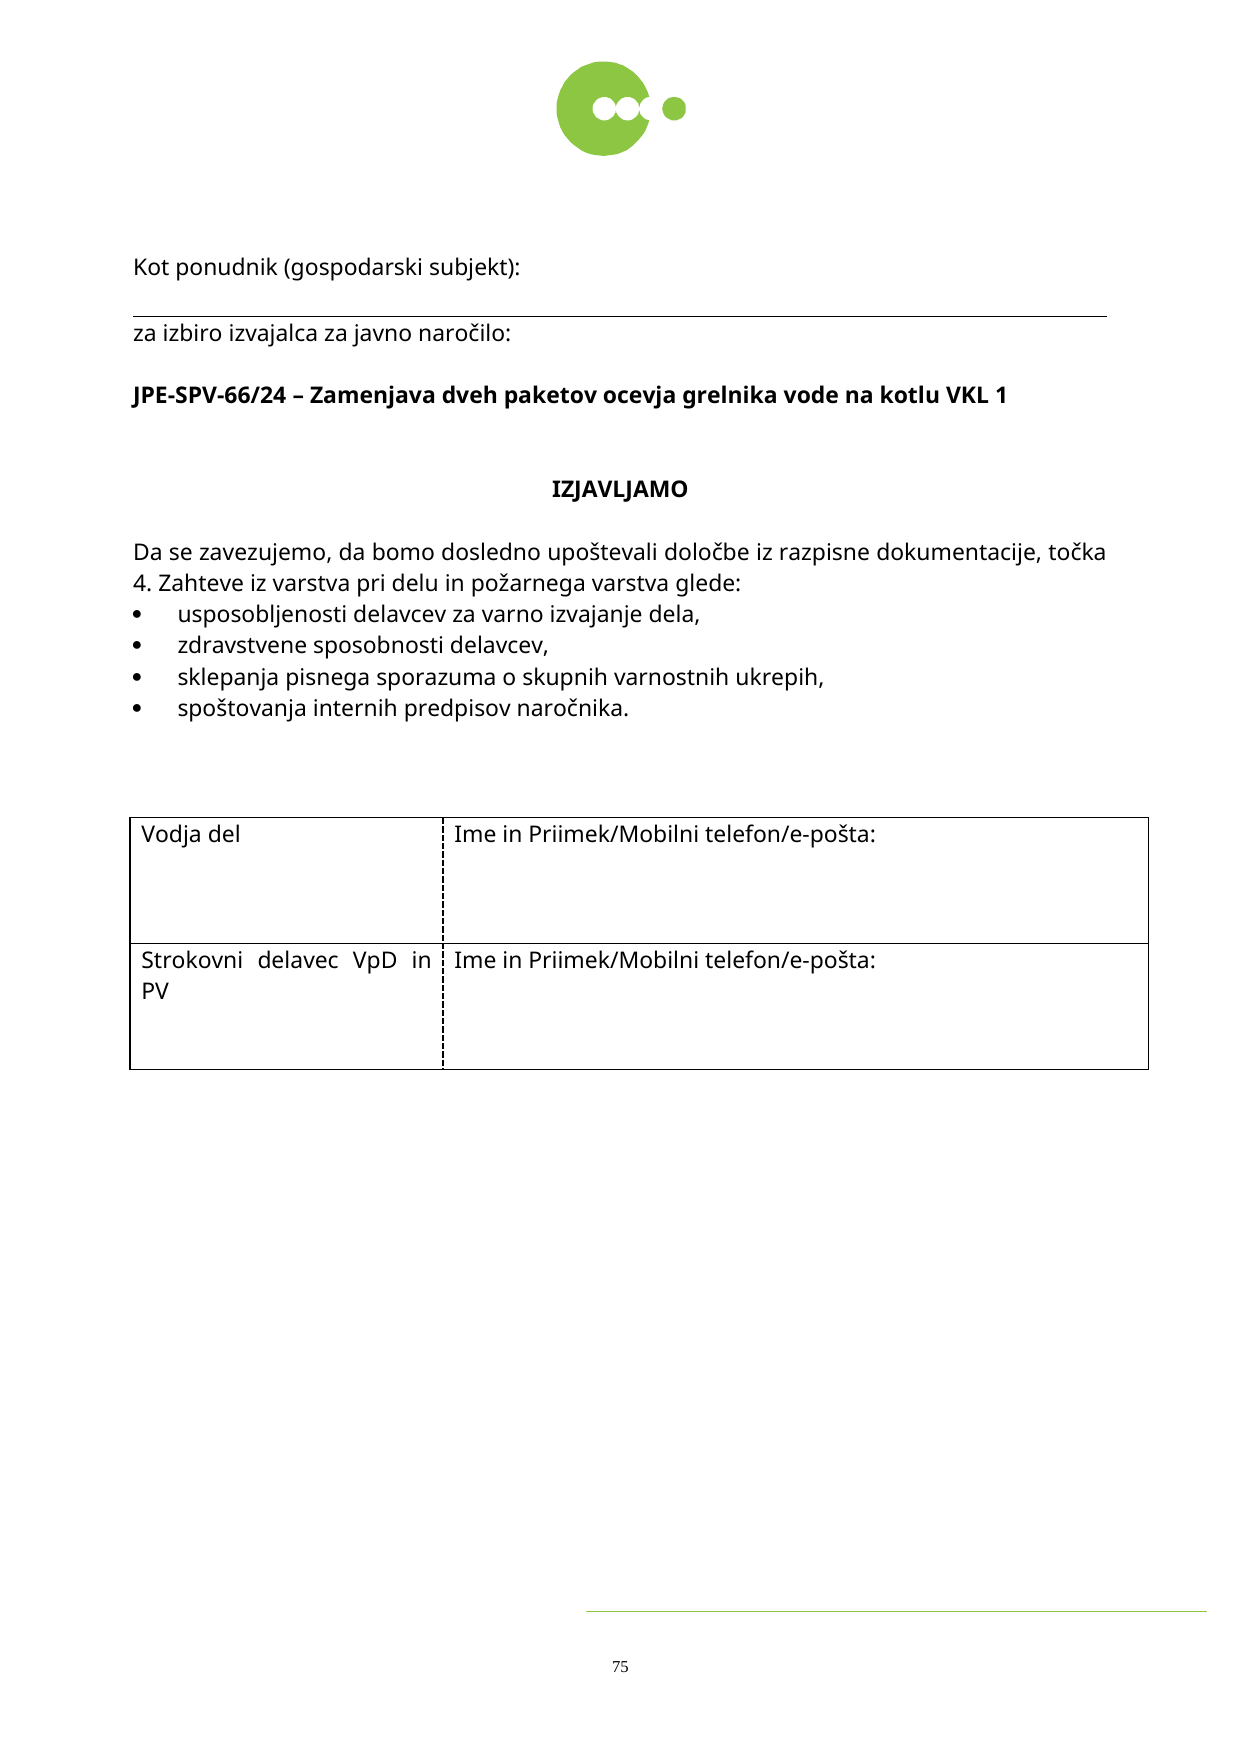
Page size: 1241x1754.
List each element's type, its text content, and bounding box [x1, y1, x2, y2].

text Da se zavezujemo, da bomo dosledno upoštevali določbe iz razpisne dokumentacije, točka 4. Zahteve iz varstva pri delu in požarnega varstva glede: [133, 536, 1107, 598]
table_cell Strokovni delavec VpD in PV [131, 944, 443, 1069]
list spoštovanja internih predpisov naročnika. [133, 692, 1107, 723]
text za izbiro izvajalca za javno naročilo: [133, 317, 1107, 348]
list usposobljenosti delavcev za varno izvajanje dela, [133, 598, 1107, 629]
text IZJAVLJAMO [133, 473, 1107, 504]
list zdravstvene sposobnosti delavcev, [133, 629, 1107, 661]
table_header Ime in Priimek/Mobilni telefon/e-pošta: [443, 818, 1148, 943]
title JPE-SPV-66/24 – Zamenjava dveh paketov ocevja grelnika vode na kotlu VKL 1 [133, 379, 1107, 411]
table_cell Ime in Priimek/Mobilni telefon/e-pošta: [443, 944, 1148, 1069]
text Kot ponudnik (gospodarski subjekt): [133, 251, 1107, 283]
list sklepanja pisnega sporazuma o skupnih varnostnih ukrepih, [133, 661, 1107, 692]
table_header Vodja del [131, 818, 443, 943]
